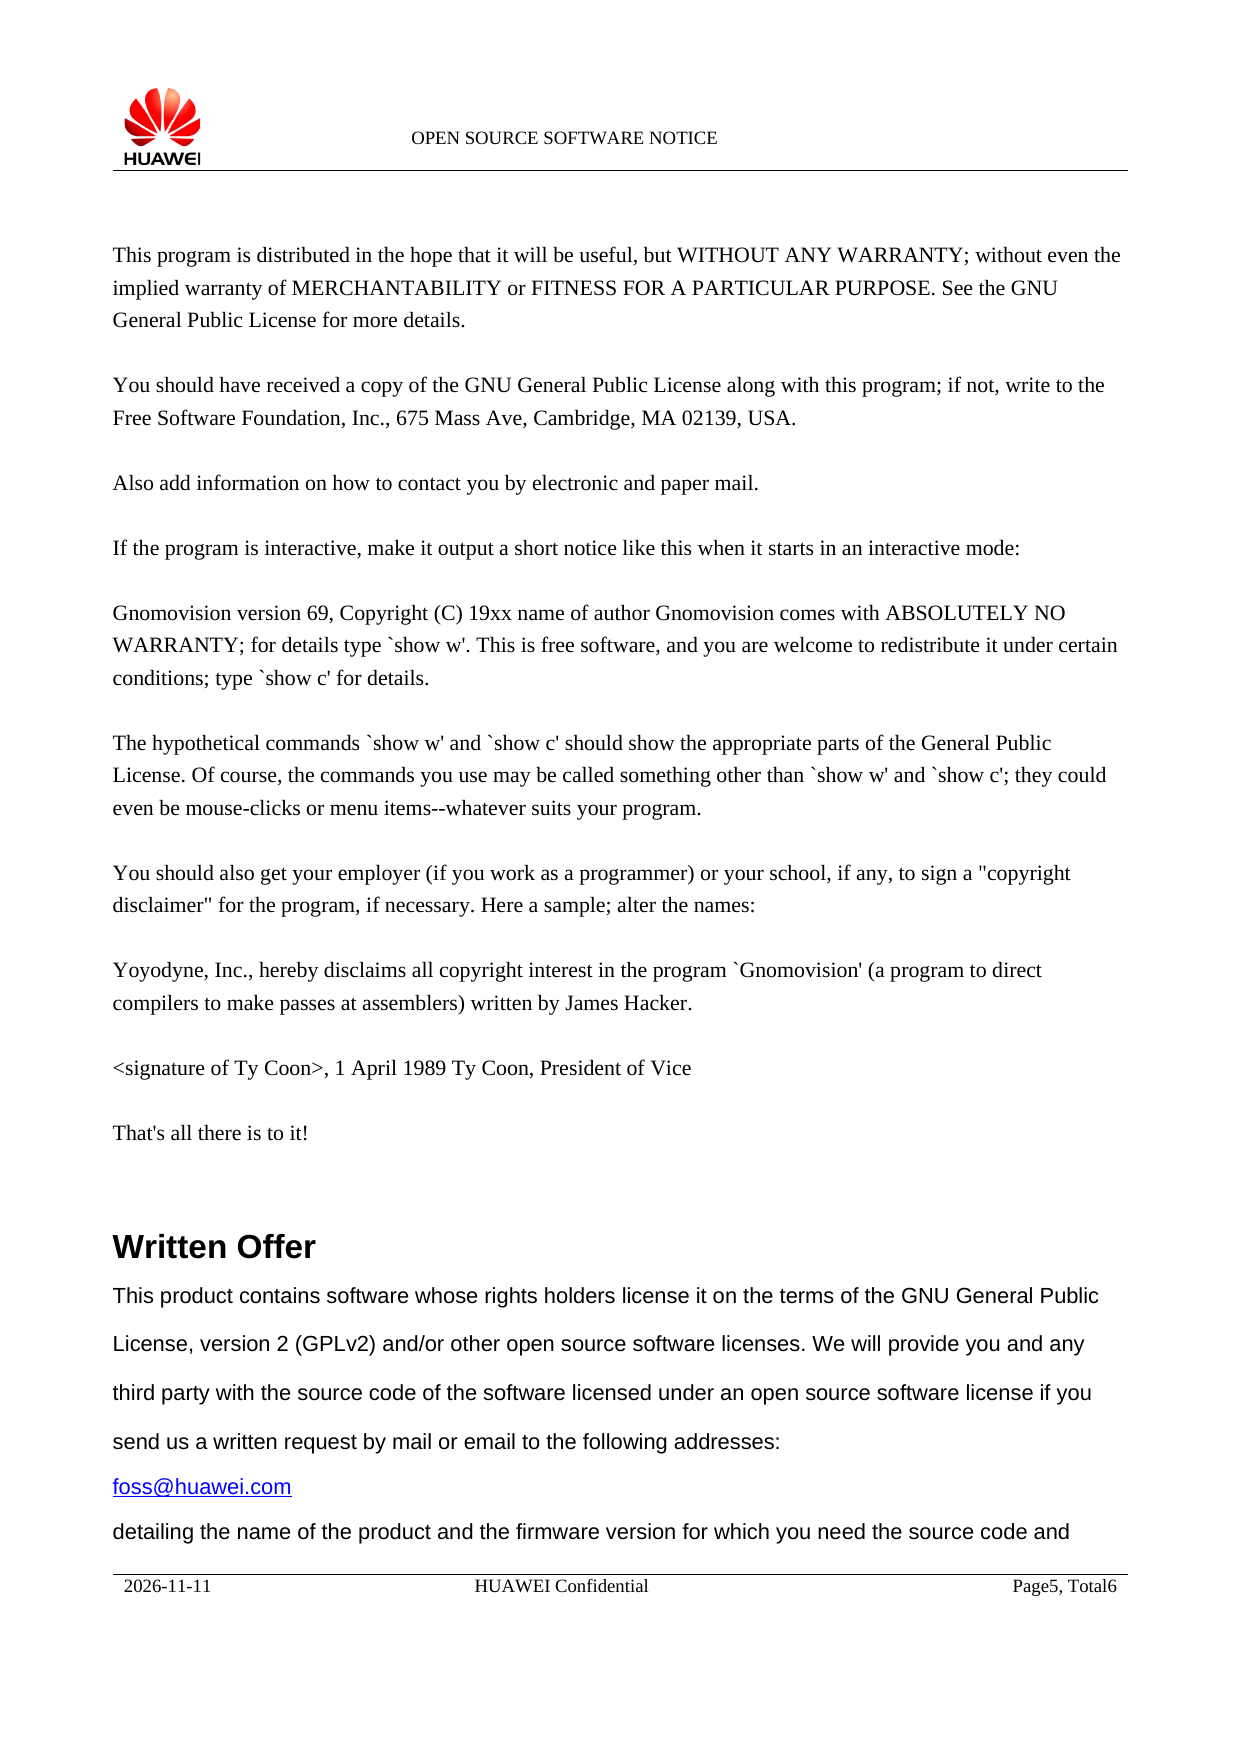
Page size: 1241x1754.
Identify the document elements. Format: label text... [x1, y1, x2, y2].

text foss@huawei.com [112, 1470, 1128, 1503]
text detailing the name of the product and the firmware version for which you need the source code and indicating how we can contact you. [112, 1515, 1128, 1548]
text Written Offer [112, 1214, 1128, 1279]
picture [124, 88, 201, 165]
text This product contains software whose rights holders license it on the terms of the GNU General Public License, version 2 (GPLv2) and/or other open source software licenses. We will provide you and any third party with the source code of the software licensed under an open source software license if you send us a written request by mail or email to the following addresses: [112, 1279, 1128, 1458]
